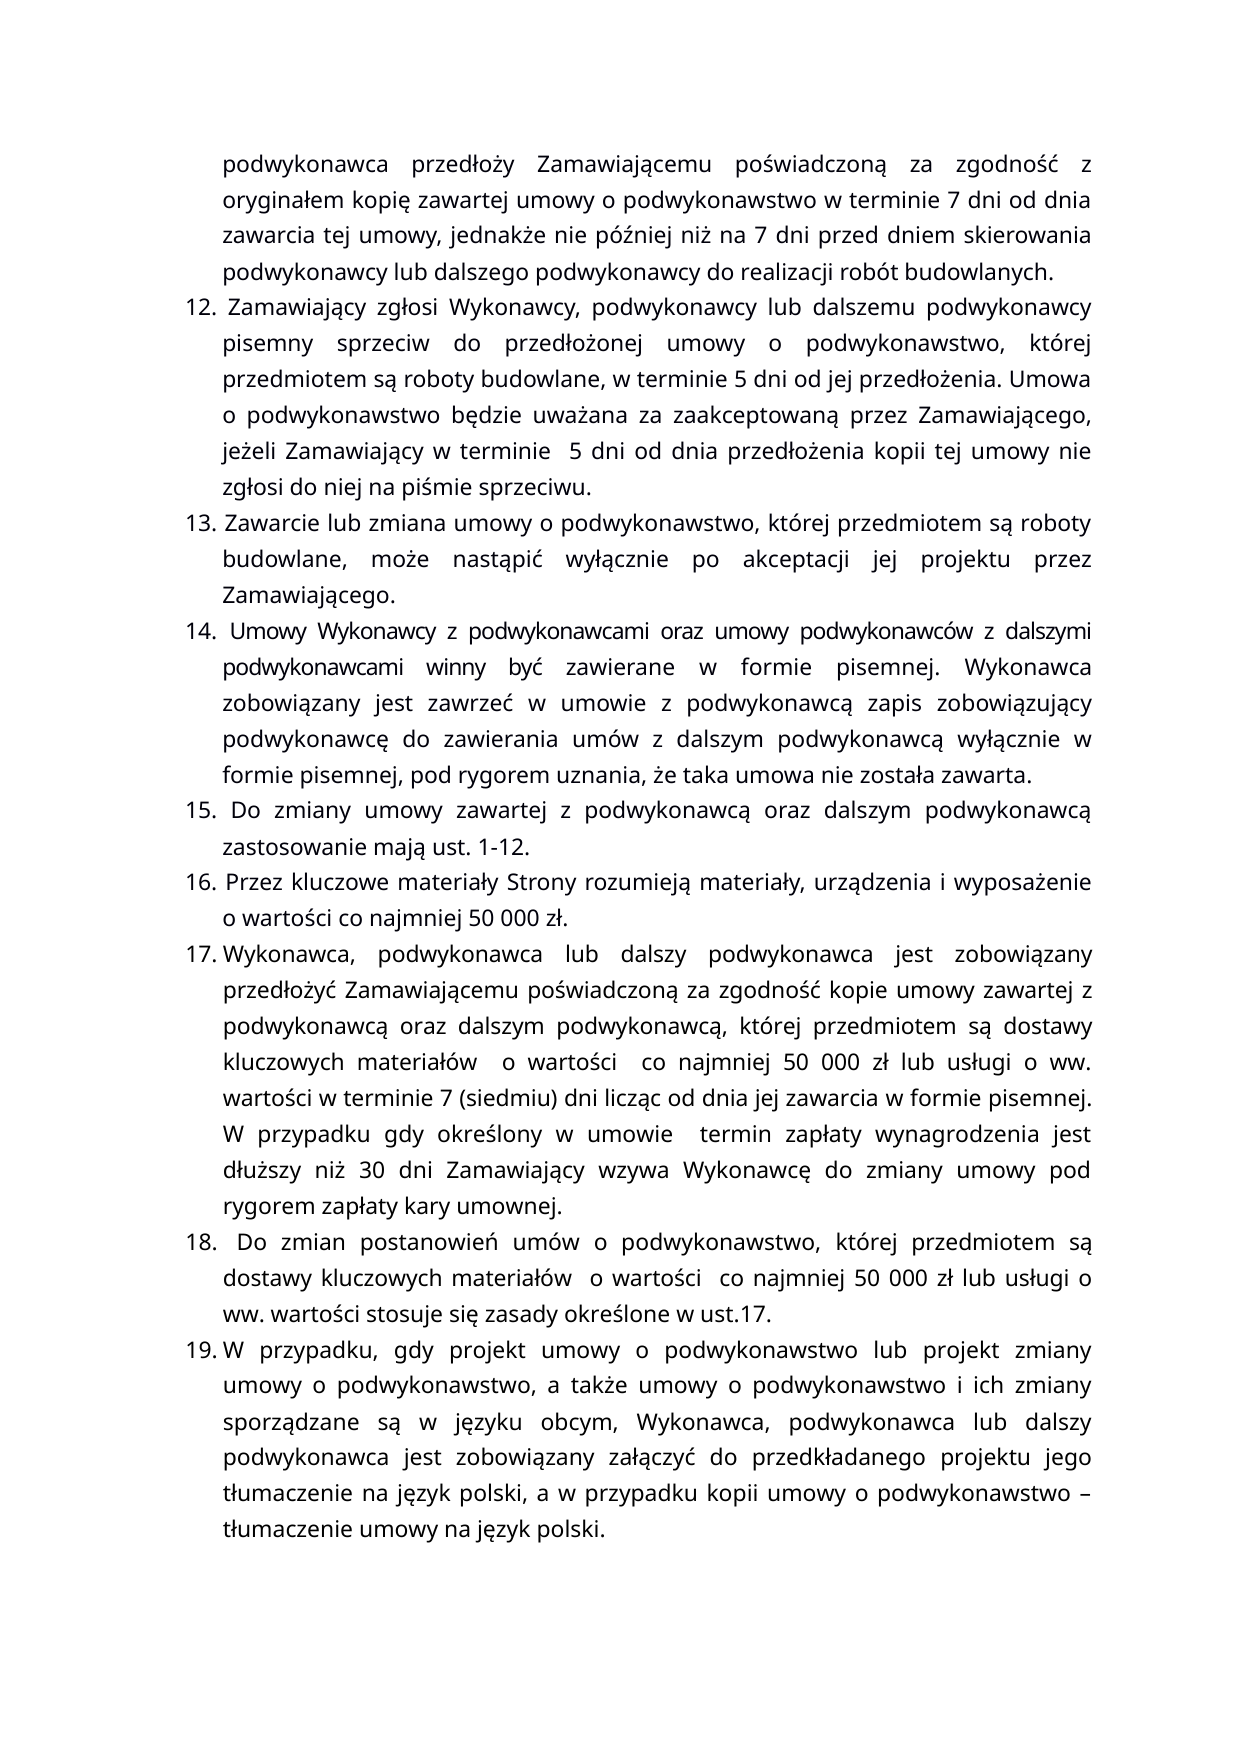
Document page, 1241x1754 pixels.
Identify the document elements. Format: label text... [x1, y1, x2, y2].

list Do zmian postanowień umów o podwykonawstwo, której przedmiotem są dostawy kluczowych materiałów o wartości co najmniej 50 000 zł lub usługi o ww. wartości stosuje się zasady określone w ust.17. [185, 1226, 1093, 1329]
text 16. Przez kluczowe materiały Strony rozumieją materiały, urządzenia i wyposażenie o wartości co najmniej 50 000 zł. [185, 866, 1093, 933]
list W przypadku, gdy projekt umowy o podwykonawstwo lub projekt zmiany umowy o podwykonawstwo, a także umowy o podwykonawstwo i ich zmiany sporządzane są w języku obcym, Wykonawca, podwykonawca lub dalszy podwykonawca jest zobowiązany załączyć do przedkładanego projektu jego tłumaczenie na język polski, a w przypadku kopii umowy o podwykonawstwo – tłumaczenie umowy na język polski. [185, 1333, 1093, 1544]
text 13. Zawarcie lub zmiana umowy o podwykonawstwo, której przedmiotem są roboty budowlane, może nastąpić wyłącznie po akceptacji jej projektu przez Zamawiającego. [185, 507, 1093, 610]
list Wykonawca, podwykonawca lub dalszy podwykonawca jest zobowiązany przedłożyć Zamawiającemu poświadczoną za zgodność kopie umowy zawartej z podwykonawcą oraz dalszym podwykonawcą, której przedmiotem są dostawy kluczowych materiałów o wartości co najmniej 50 000 zł lub usługi o ww. wartości w terminie 7 (siedmiu) dni licząc od dnia jej zawarcia w formie pisemnej. W przypadku gdy określony w umowie termin zapłaty wynagrodzenia jest dłuższy niż 30 dni Zamawiający wzywa Wykonawcę do zmiany umowy pod rygorem zapłaty kary umownej. [185, 938, 1093, 1221]
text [185, 148, 1093, 287]
text 14. Umowy Wykonawcy z podwykonawcami oraz umowy podwykonawców z dalszymi podwykonawcami winny być zawierane w formie pisemnej. Wykonawca zobowiązany jest zawrzeć w umowie z podwykonawcą zapis zobowiązujący podwykonawcę do zawierania umów z dalszym podwykonawcą wyłącznie w formie pisemnej, pod rygorem uznania, że taka umowa nie została zawarta. [185, 615, 1093, 790]
text 12. Zamawiający zgłosi Wykonawcy, podwykonawcy lub dalszemu podwykonawcy pisemny sprzeciw do przedłożonej umowy o podwykonawstwo, której przedmiotem są roboty budowlane, w terminie 5 dni od jej przedłożenia. Umowa o podwykonawstwo będzie uważana za zaakceptowaną przez Zamawiającego, jeżeli Zamawiający w terminie 5 dni od dnia przedłożenia kopii tej umowy nie zgłosi do niej na piśmie sprzeciwu. [185, 291, 1093, 502]
text 15. Do zmiany umowy zawartej z podwykonawcą oraz dalszym podwykonawcą zastosowanie mają ust. 1-12. [185, 794, 1093, 862]
